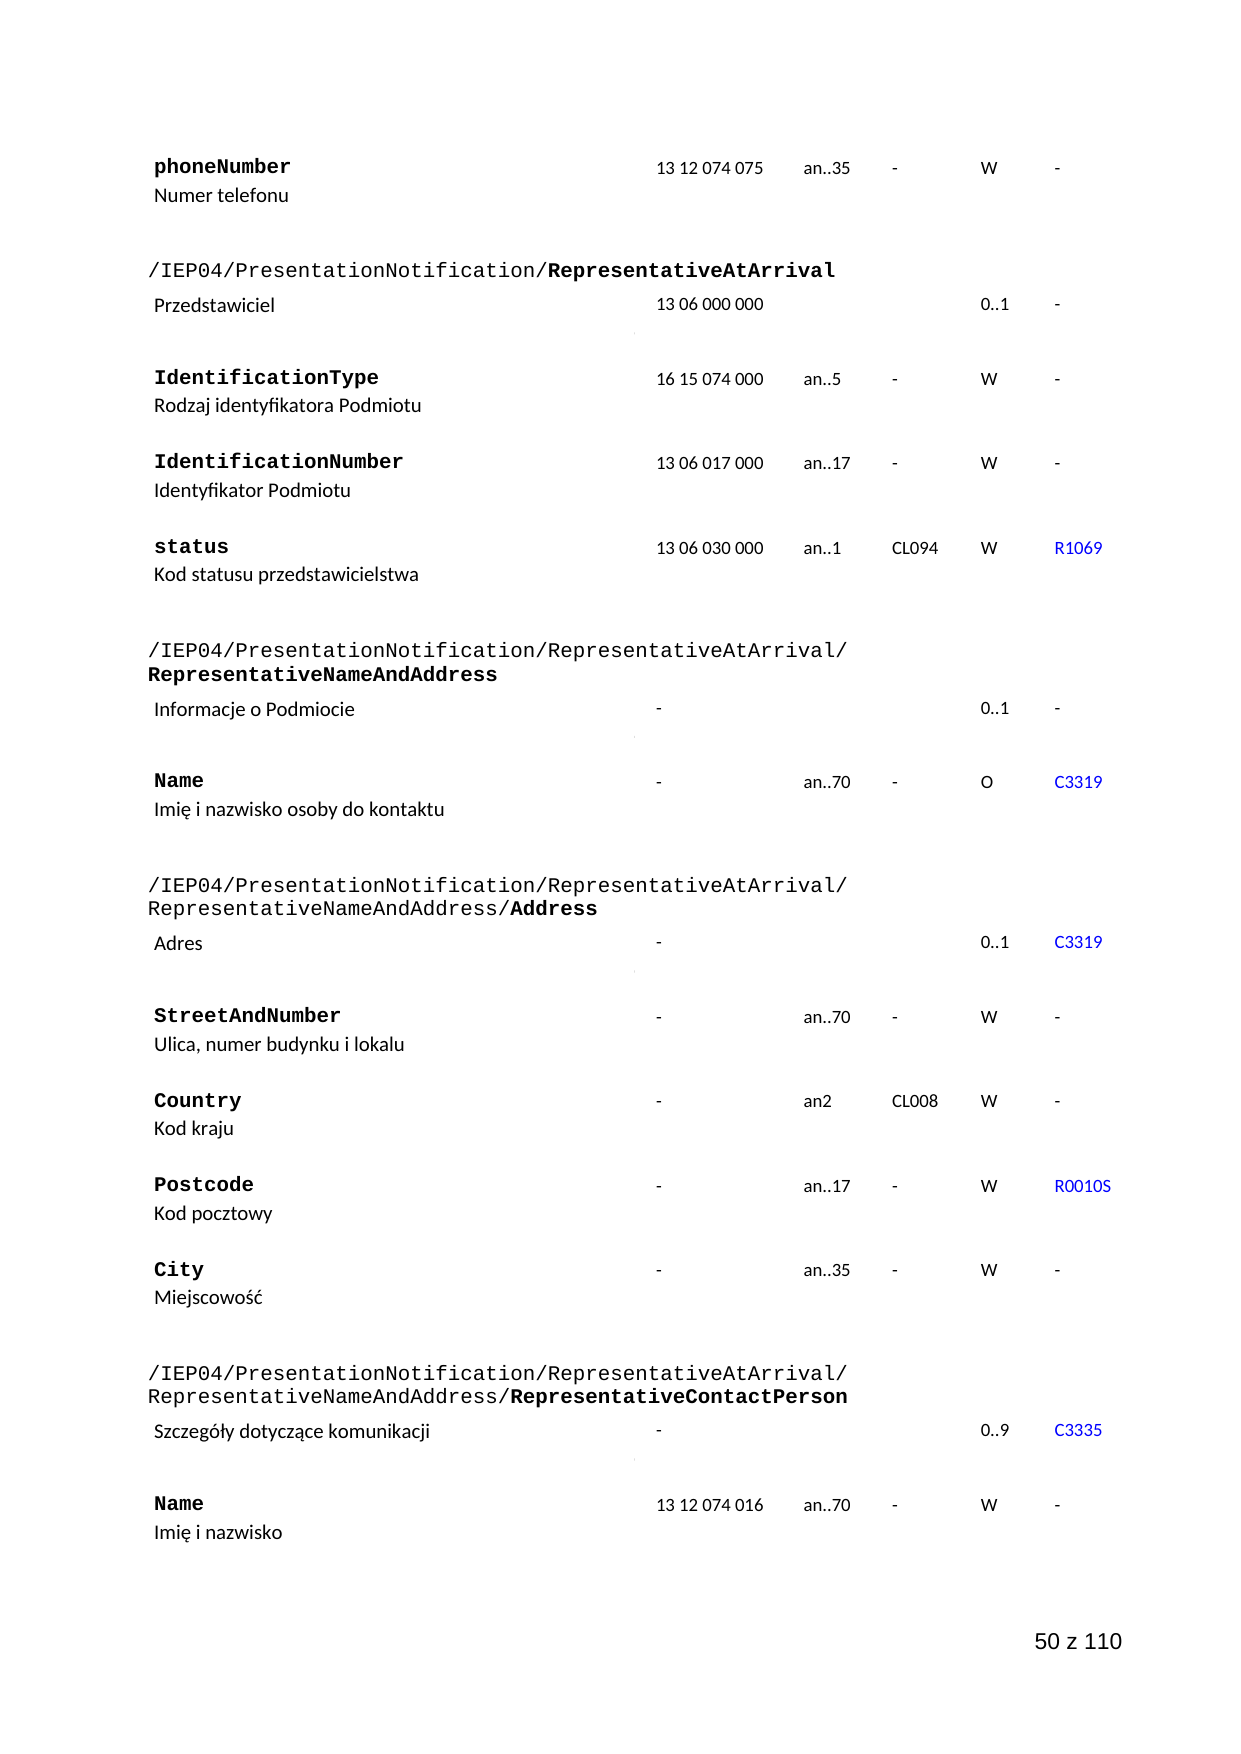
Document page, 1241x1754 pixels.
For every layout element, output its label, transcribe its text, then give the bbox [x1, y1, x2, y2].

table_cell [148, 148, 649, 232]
text /IEP04/PresentationNotification/RepresentativeAtArrival/RepresentativeNameAndAddress/RepresentativeContactPerson [148, 1363, 1122, 1410]
text /IEP04/PresentationNotification/RepresentativeAtArrival/RepresentativeNameAndAddress [148, 640, 1122, 687]
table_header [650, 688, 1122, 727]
text /IEP04/PresentationNotification/RepresentativeAtArrival [148, 260, 1122, 284]
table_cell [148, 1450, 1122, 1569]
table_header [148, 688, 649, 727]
text /IEP04/PresentationNotification/RepresentativeAtArrival/RepresentativeNameAndAddress/Address [148, 875, 1122, 922]
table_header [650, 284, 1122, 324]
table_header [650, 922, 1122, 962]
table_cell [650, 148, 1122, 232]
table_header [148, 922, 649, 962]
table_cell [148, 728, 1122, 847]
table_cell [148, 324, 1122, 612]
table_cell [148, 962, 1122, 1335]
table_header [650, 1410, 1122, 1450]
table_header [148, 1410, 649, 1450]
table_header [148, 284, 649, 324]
